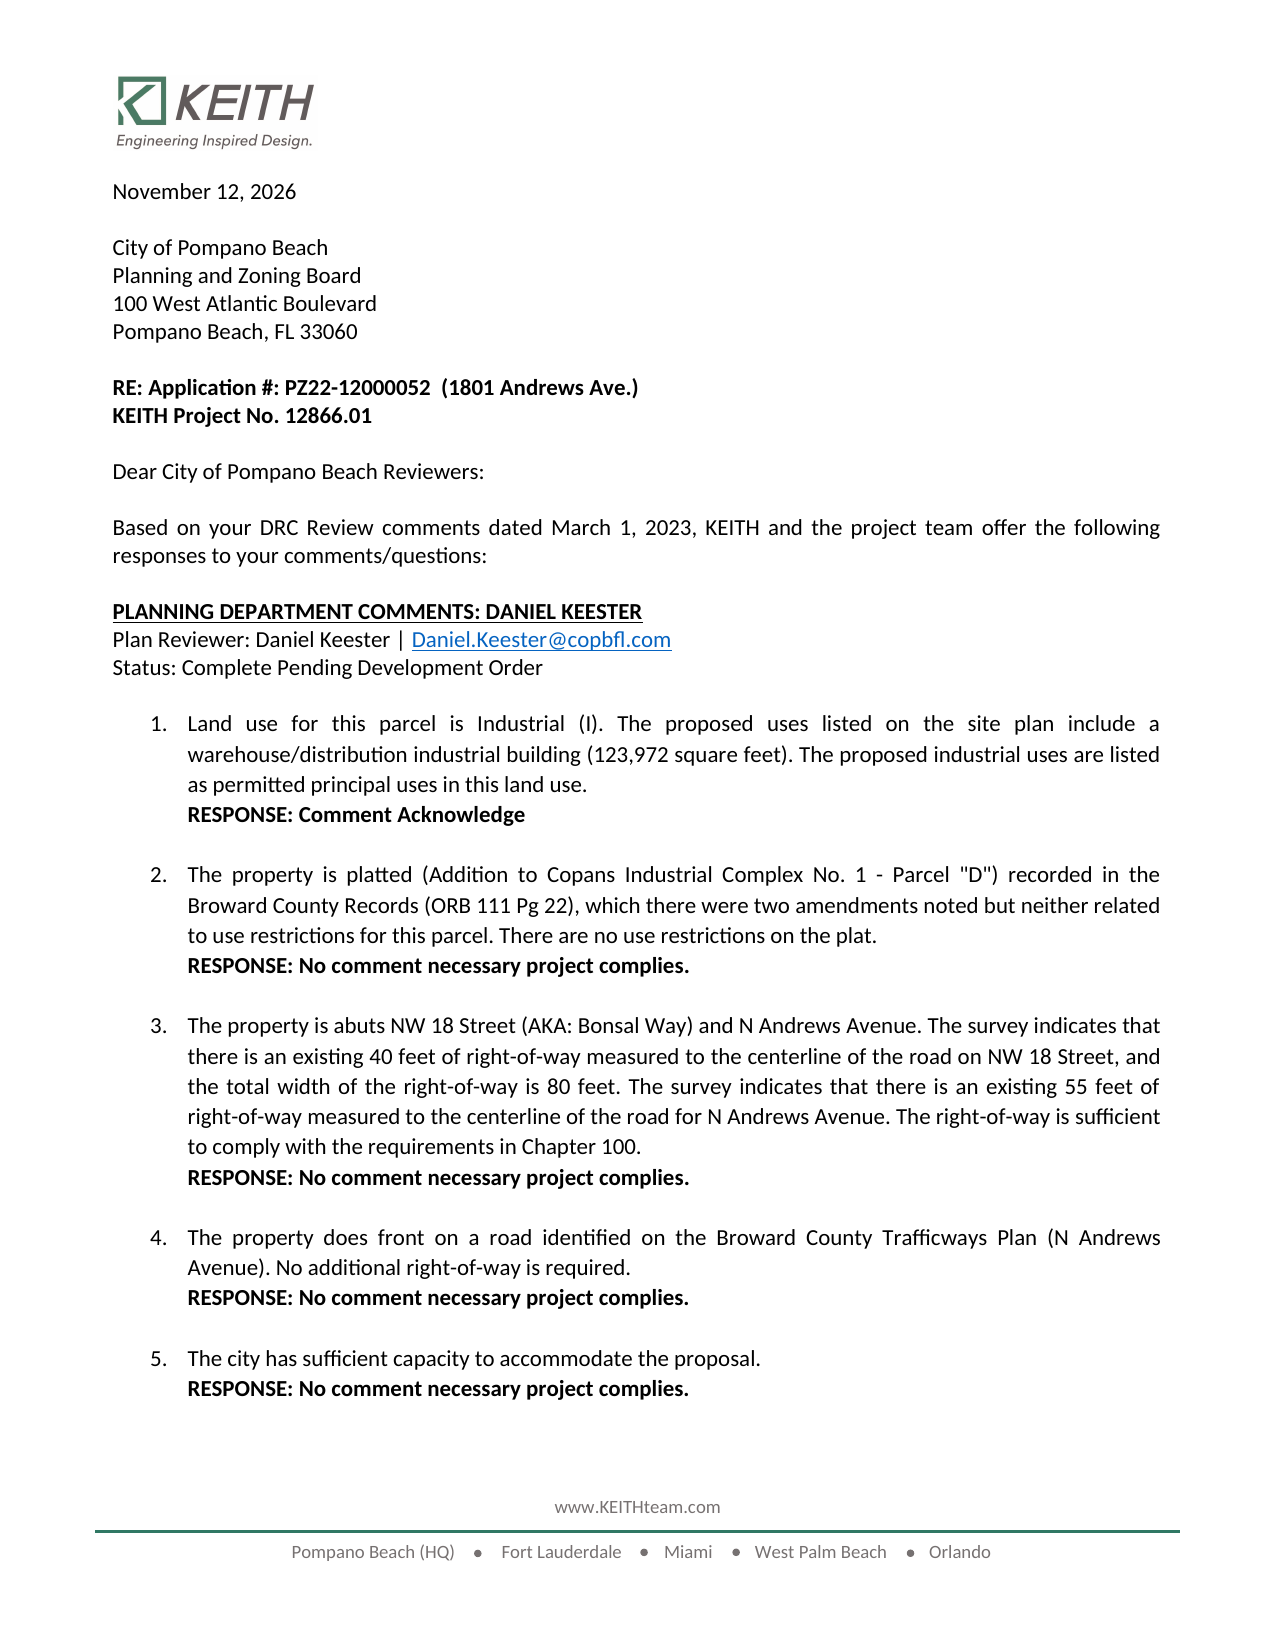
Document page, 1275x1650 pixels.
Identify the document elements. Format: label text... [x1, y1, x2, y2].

text City of Pompano Beach [112, 233, 1162, 261]
list RESPONSE: No comment necessary project complies. [187, 1374, 1162, 1402]
list RESPONSE: Comment Acknowledge [187, 800, 1162, 828]
list The property does front on a road identified on the Broward County Trafficways Plan (N Andrews Avenue). No additional right-of-way is required. [150, 1223, 1162, 1281]
list Land use for this parcel is Industrial (I). The proposed uses listed on the site plan include a warehouse/distribution industrial building (123,972 square feet). The proposed industrial uses are listed as permitted principal uses in this land use. [150, 709, 1162, 798]
text Plan Reviewer: Daniel Keester | Daniel.Keester@copbfl.com [112, 626, 1162, 653]
text Planning and Zoning Board [112, 261, 1162, 289]
text Status: Complete Pending Development Order [112, 653, 1162, 682]
list RESPONSE: No comment necessary project complies. [187, 951, 1162, 979]
list The property is abuts NW 18 Street (AKA: Bonsal Way) and N Andrews Avenue. The survey indicates that there is an existing 40 feet of right-of-way measured to the centerline of the road on NW 18 Street, and the total width of the right-of-way is 80 feet. The survey indicates that there is an existing 55 feet of right-of-way measured to the centerline of the road for N Andrews Avenue. The right-of-way is sufficient to comply with the requirements in Chapter 100. [150, 1012, 1162, 1161]
list RESPONSE: No comment necessary project complies. [187, 1283, 1162, 1312]
text RE: Application #: PZ22-12000052 (1801 Andrews Ave.) [112, 373, 1162, 401]
text Dear City of Pompano Beach Reviewers: [112, 457, 1162, 485]
text March 15, 2023 [112, 177, 1162, 205]
list RESPONSE: No comment necessary project complies. [187, 1163, 1162, 1191]
text 100 West Atlantic Boulevard [112, 289, 1162, 317]
text KEITH Project No. 12866.01 [112, 401, 1162, 429]
text PLANNING DEPARTMENT COMMENTS: DANIEL KEESTER [112, 597, 1162, 626]
text Based on your DRC Review comments dated March 1, 2023, KEITH and the project team offer the following responses to your comments/questions: [112, 513, 1162, 569]
list The property is platted (Addition to Copans Industrial Complex No. 1 - Parcel "D") recorded in the Broward County Records (ORB 111 Pg 22), which there were two amendments noted but neither related to use restrictions for this parcel. There are no use restrictions on the plat. [150, 861, 1162, 949]
picture [112, 75, 318, 151]
text Pompano Beach, FL 33060 [112, 317, 1162, 345]
list The city has sufficient capacity to accommodate the proposal. [150, 1344, 1162, 1372]
